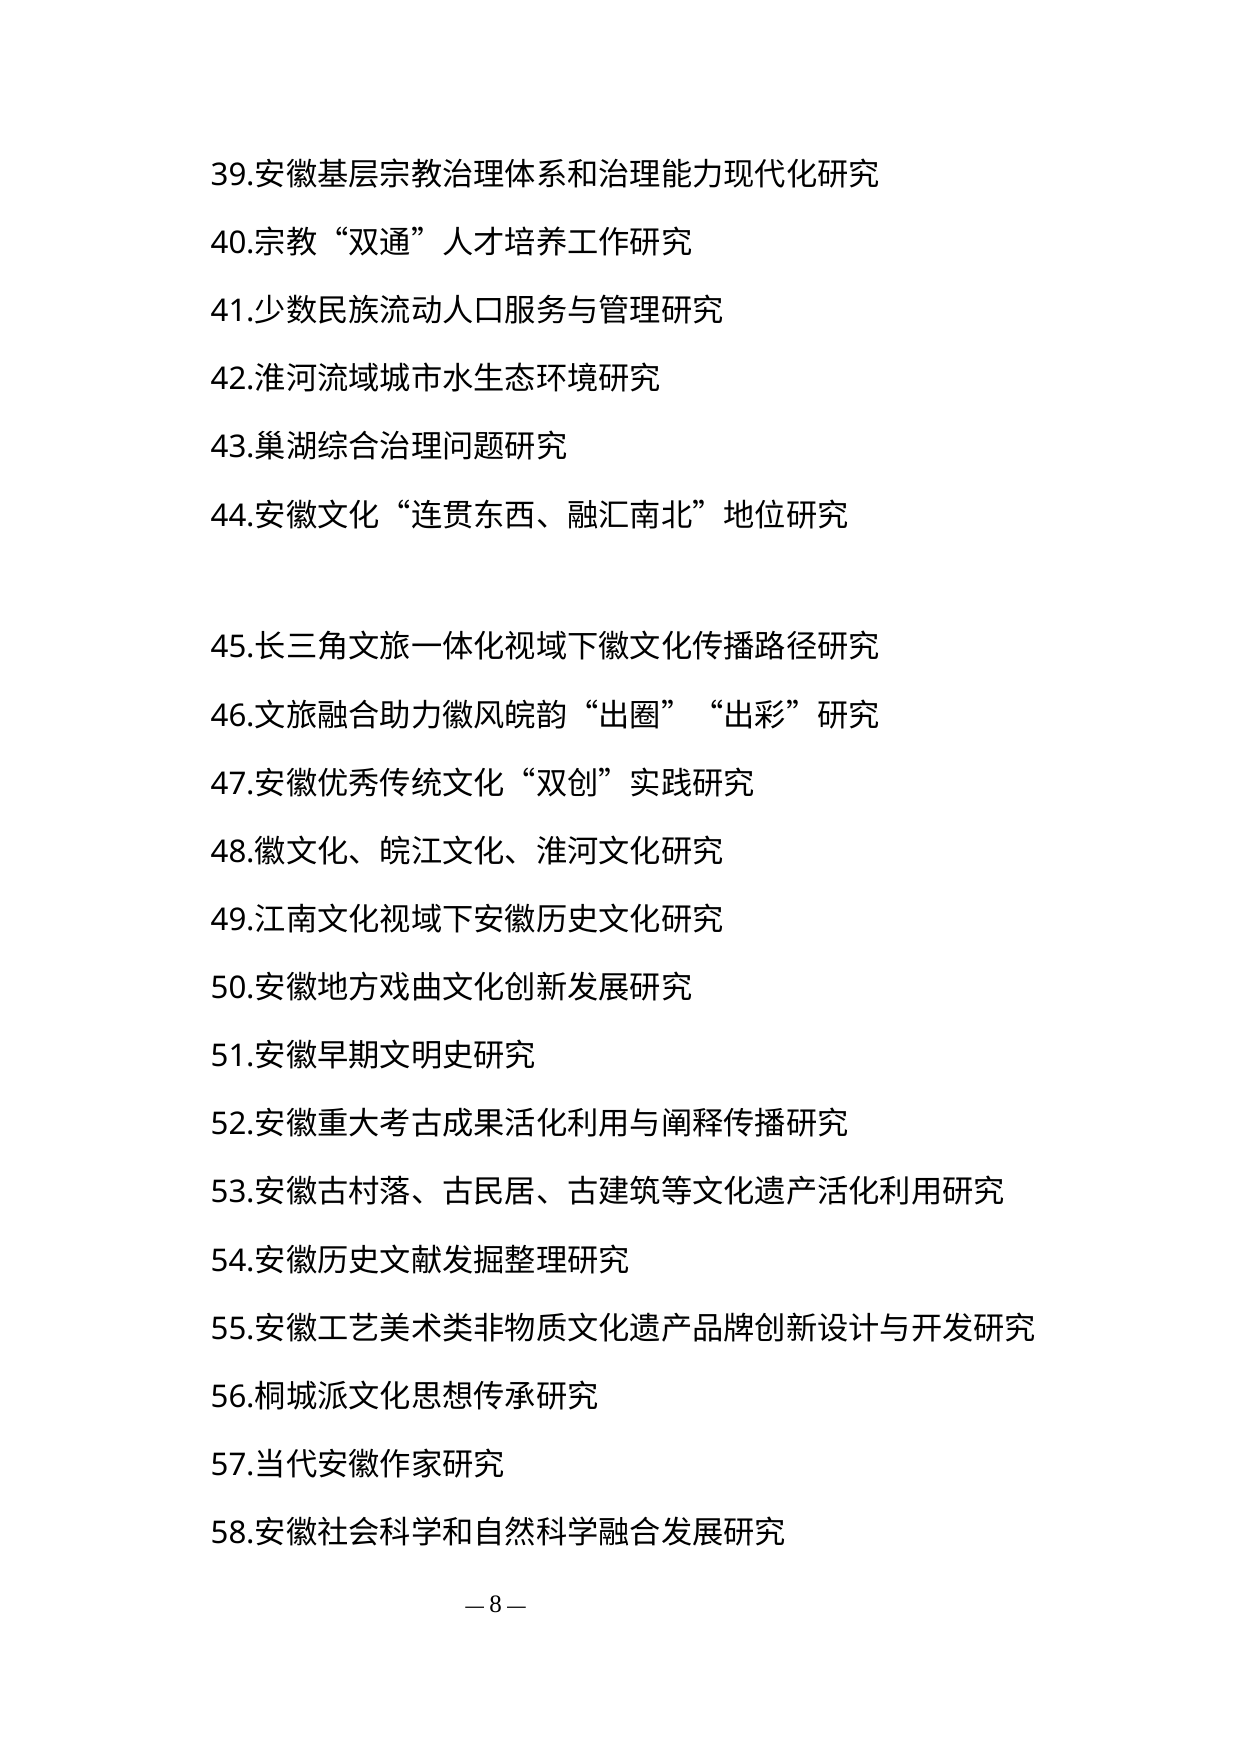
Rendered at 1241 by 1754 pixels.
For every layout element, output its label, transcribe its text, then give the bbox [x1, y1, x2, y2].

text 56.桐城派文化思想传承研究 [148, 1371, 1082, 1416]
text 49.江南文化视域下安徽历史文化研究 [148, 894, 1082, 939]
text 55.安徽工艺美术类非物质文化遗产品牌创新设计与开发研究 [148, 1303, 1082, 1348]
text 41.少数民族流动人口服务与管理研究 [148, 285, 1082, 331]
text 51.安徽早期文明史研究 [148, 1030, 1082, 1076]
text 53.安徽古村落、古民居、古建筑等文化遗产活化利用研究 [148, 1167, 1082, 1212]
text 50.安徽地方戏曲文化创新发展研究 [148, 962, 1082, 1008]
text 44.安徽文化“连贯东西、融汇南北”地位研究 [148, 490, 1082, 535]
text 42.淮河流域城市水生态环境研究 [148, 353, 1082, 399]
text 45.长三角文旅一体化视域下徽文化传播路径研究 [148, 622, 1082, 667]
text 39.安徽基层宗教治理体系和治理能力现代化研究 [148, 149, 1082, 194]
text 46.文旅融合助力徽风皖韵“出圈”“出彩”研究 [148, 690, 1082, 735]
text 57.当代安徽作家研究 [148, 1439, 1082, 1484]
text 47.安徽优秀传统文化“双创”实践研究 [148, 758, 1082, 803]
text 48.徽文化、皖江文化、淮河文化研究 [148, 826, 1082, 871]
text 40.宗教“双通”人才培养工作研究 [148, 217, 1082, 263]
text 43.巢湖综合治理问题研究 [148, 422, 1082, 467]
text 52.安徽重大考古成果活化利用与阐释传播研究 [148, 1098, 1082, 1144]
text 58.安徽社会科学和自然科学融合发展研究 [148, 1507, 1082, 1553]
text 54.安徽历史文献发掘整理研究 [148, 1235, 1082, 1280]
